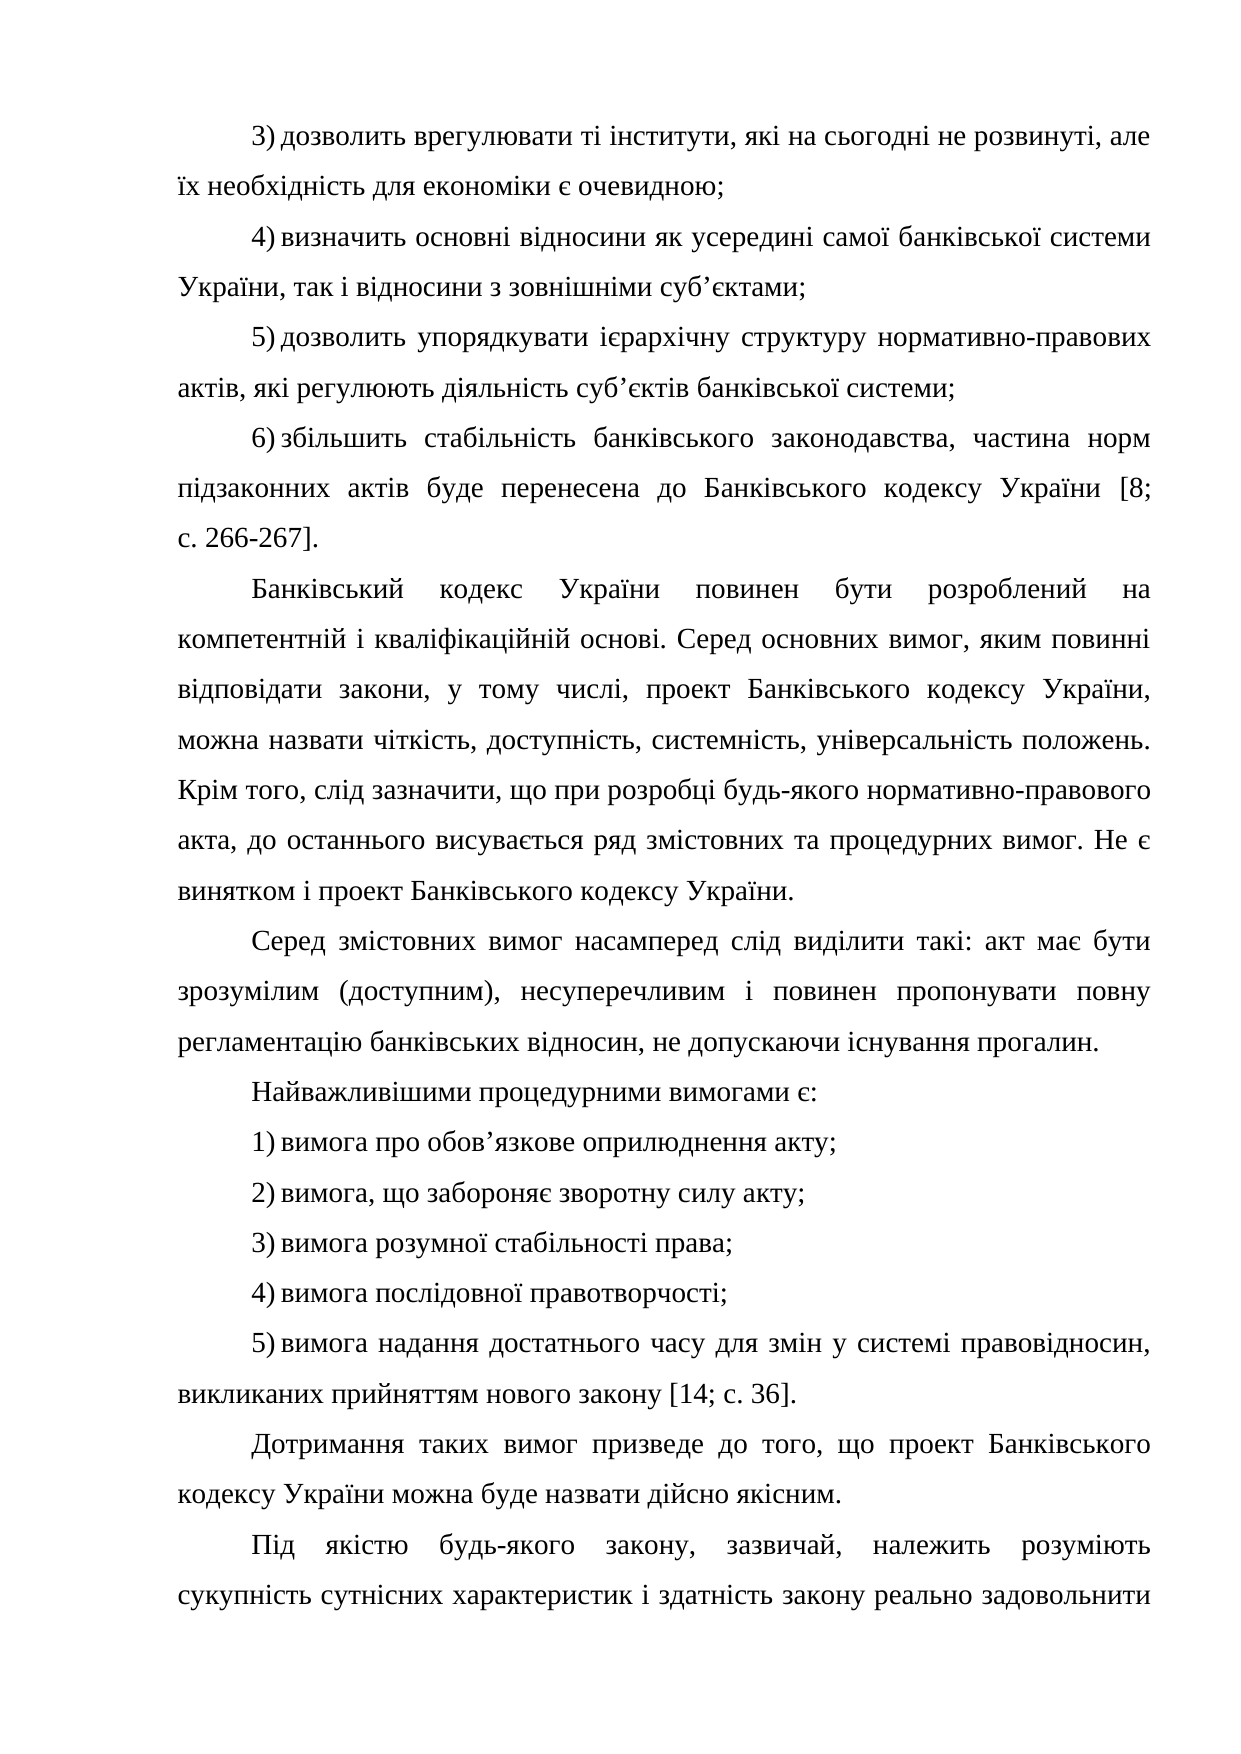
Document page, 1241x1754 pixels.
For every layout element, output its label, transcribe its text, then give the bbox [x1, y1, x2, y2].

list дозволить врегулювати ті інститути, які на сьогодні не розвинуті, але їх необхідність для економіки є очевидною; [177, 118, 1152, 202]
list визначить основні відносини як усередині самої банківської системи України, так і відносини з зовнішніми суб’єктами; [177, 219, 1152, 303]
list дозволить упорядкувати ієрархічну структуру нормативно-правових актів, які регулюють діяльність суб’єктів банківської системи; [177, 319, 1152, 403]
list вимога, що забороняє зворотну силу акту; [177, 1175, 1152, 1208]
list вимога надання достатнього часу для змін у системі правовідносин, викликаних прийняттям нового закону [14; с. 36]. [177, 1326, 1152, 1409]
list вимога про обов’язкове оприлюднення акту; [177, 1124, 1152, 1158]
text Серед змістовних вимог насамперед слід виділити такі: акт має бути зрозумілим (доступним), несуперечливим і повинен пропонувати повну регламентацію банківських відносин, не допускаючи існування прогалин. [177, 923, 1152, 1057]
list вимога послідовної правотворчості; [177, 1275, 1152, 1309]
text Банківський кодекс України повинен бути розроблений на компетентній і кваліфікаційній основі. Серед основних вимог, яким повинні відповідати закони, у тому числі, проект Банківського кодексу України, можна назвати чіткість, доступність, системність, універсальність положень. Крім того, слід зазначити, що при розробці будь-якого нормативно-правового акта, до останнього висувається ряд змістовних та процедурних вимог. Не є винятком і проект Банківського кодексу України. [177, 571, 1152, 906]
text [177, 1527, 1152, 1611]
list збільшить стабільність банківського законодавства, частина норм підзаконних актів буде перенесена до Банківського кодексу України [8; с. 266-267]. [177, 420, 1152, 554]
text Дотримання таких вимог призведе до того, що проект Банківського кодексу України можна буде назвати дійсно якісним. [177, 1426, 1152, 1510]
text Найважливішими процедурними вимогами є: [177, 1074, 1152, 1108]
list вимога розумної стабільності права; [177, 1225, 1152, 1258]
